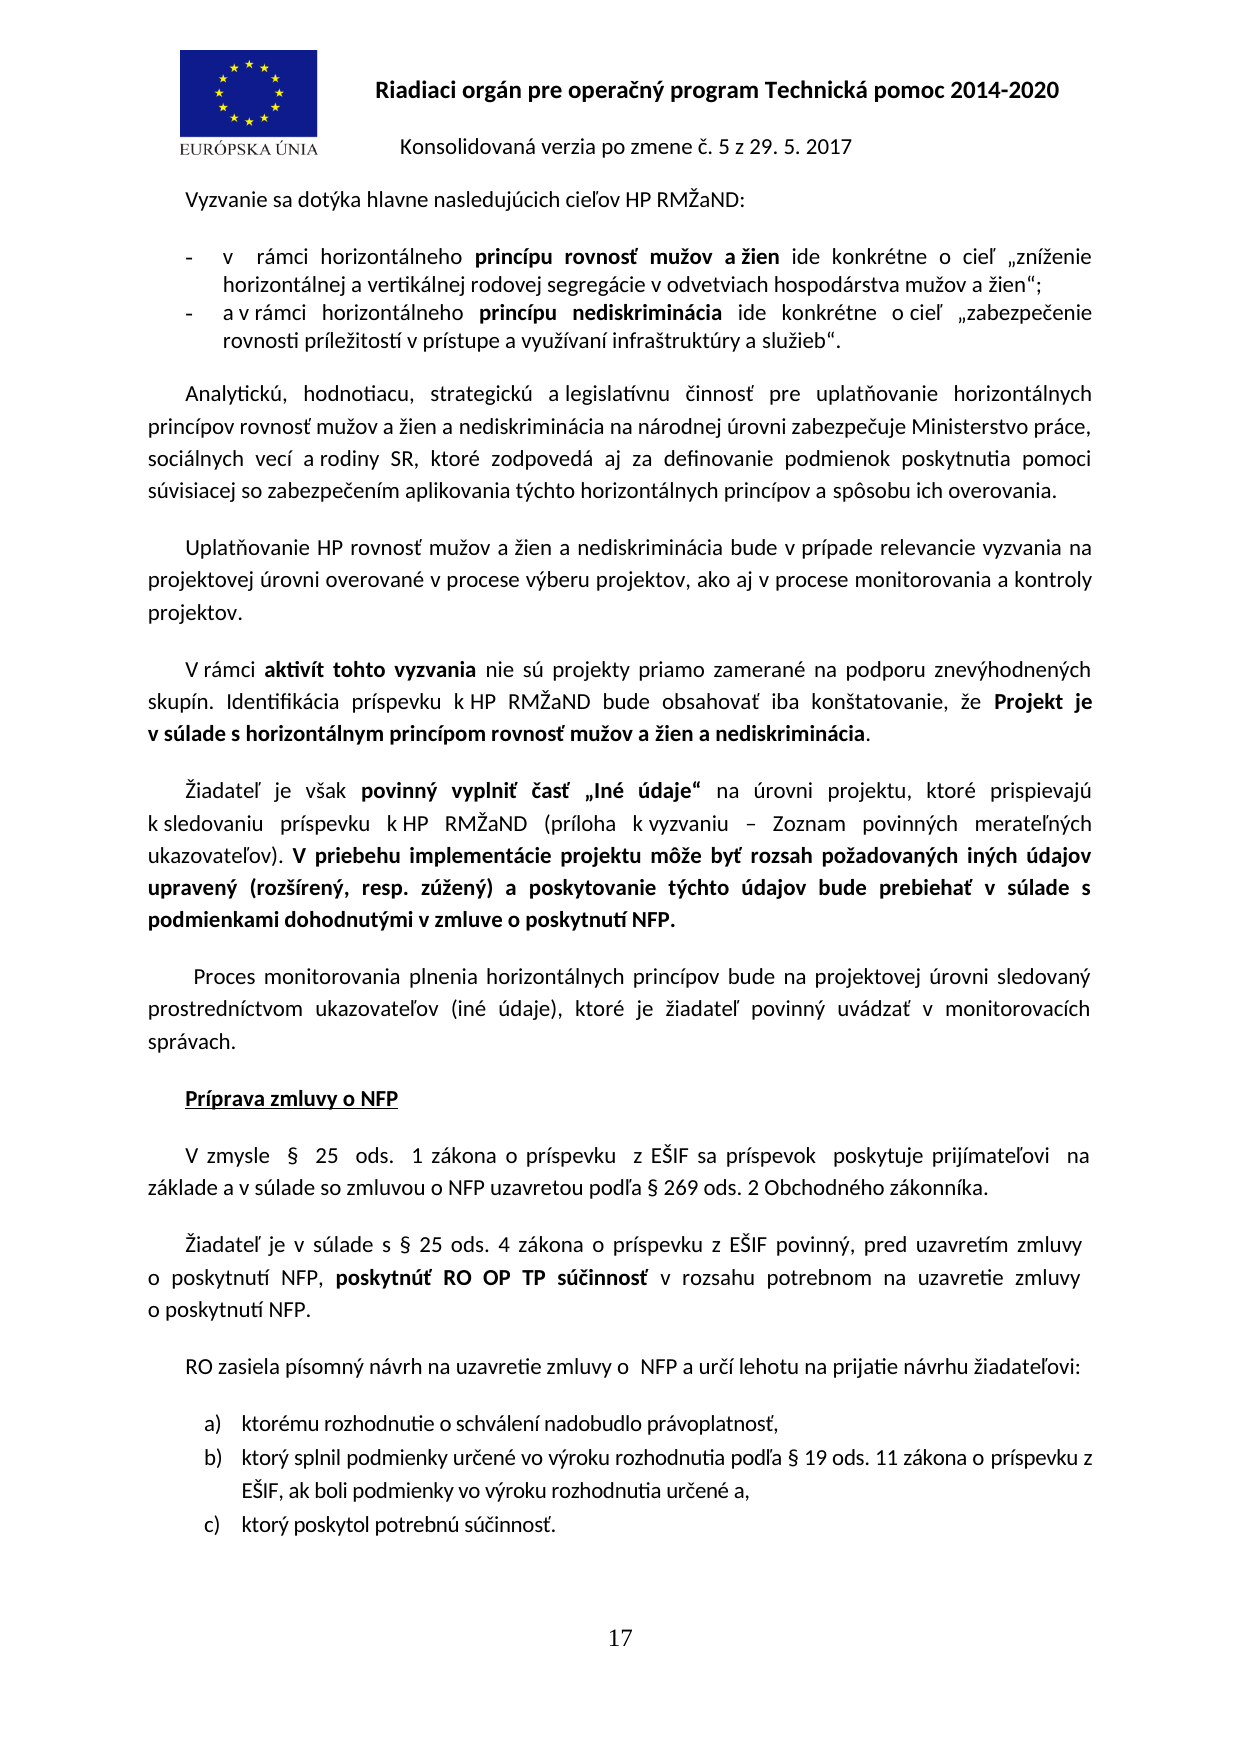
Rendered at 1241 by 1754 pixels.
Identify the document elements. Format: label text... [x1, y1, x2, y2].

text Žiadateľ je však povinný vyplniť časť „Iné údaje“ na úrovni projektu, ktoré prispievajú k sledovaniu príspevku k HP RMŽaND (príloha k vyzvaniu – Zoznam povinných merateľných ukazovateľov). V priebehu implementácie projektu môže byť rozsah požadovaných iných údajov upravený (rozšírený, resp. zúžený) a poskytovanie týchto údajov bude prebiehať v súlade s podmienkami dohodnutými v zmluve o poskytnutí NFP. [148, 776, 1093, 933]
list ktorý splnil podmienky určené vo výroku rozhodnutia podľa § 19 ods. 11 zákona o príspevku z EŠIF, ak boli podmienky vo výroku rozhodnutia určené a, [204, 1443, 1093, 1504]
text Analytickú, hodnotiacu, strategickú a legislatívnu činnosť pre uplatňovanie horizontálnych princípov rovnosť mužov a žien a nediskriminácia na národnej úrovni zabezpečuje Ministerstvo práce, sociálnych vecí a rodiny SR, ktoré zodpovedá aj za definovanie podmienok poskytnutia pomoci súvisiacej so zabezpečením aplikovania týchto horizontálnych princípov a spôsobu ich overovania. [148, 379, 1093, 504]
list ktorému rozhodnutie o schválení nadobudlo právoplatnosť, [204, 1409, 1093, 1437]
text Príprava zmluvy o NFP [148, 1084, 1093, 1112]
text Proces monitorovania plnenia horizontálnych princípov bude na projektovej úrovni sledovaný prostredníctvom ukazovateľov (iné údaje), ktoré je žiadateľ povinný uvádzať v monitorovacích správach. [148, 962, 1093, 1055]
text Uplatňovanie HP rovnosť mužov a žien a nediskriminácia bude v prípade relevancie vyzvania na projektovej úrovni overované v procese výberu projektov, ako aj v procese monitorovania a kontroly projektov. [148, 533, 1093, 626]
list a v rámci horizontálneho princípu nediskriminácia ide konkrétne o cieľ „zabezpečenie rovnosti príležitostí v prístupe a využívaní infraštruktúry a služieb“. [185, 298, 1093, 354]
text RO zasiela písomný návrh na uzavretie zmluvy o NFP a určí lehotu na prijatie návrhu žiadateľovi: [148, 1352, 1093, 1380]
text V rámci aktivít tohto vyzvania nie sú projekty priamo zamerané na podporu znevýhodnených skupín. Identifikácia príspevku k HP RMŽaND bude obsahovať iba konštatovanie, že Projekt je v súlade s horizontálnym princípom rovnosť mužov a žien a nediskriminácia. [148, 655, 1093, 747]
list ktorý poskytol potrebnú súčinnosť. [204, 1510, 1093, 1538]
list v rámci horizontálneho princípu rovnosť mužov a žien ide konkrétne o cieľ „zníženie horizontálnej a vertikálnej rodovej segregácie v odvetviach hospodárstva mužov a žien“; [185, 242, 1093, 298]
text Žiadateľ je v súlade s § 25 ods. 4 zákona o príspevku z EŠIF povinný, pred uzavretím zmluvy o poskytnutí NFP, poskytnúť RO OP TP súčinnosť v rozsahu potrebnom na uzavretie zmluvy o poskytnutí NFP. [148, 1231, 1093, 1323]
text V zmysle § 25 ods. 1 zákona o príspevku z EŠIF sa príspevok poskytuje prijímateľovi na základe a v súlade so zmluvou o NFP uzavretou podľa § 269 ods. 2 Obchodného zákonníka. [148, 1141, 1093, 1201]
picture [179, 50, 318, 155]
text Vyzvanie sa dotýka hlavne nasledujúcich cieľov HP RMŽaND: [148, 185, 1093, 213]
